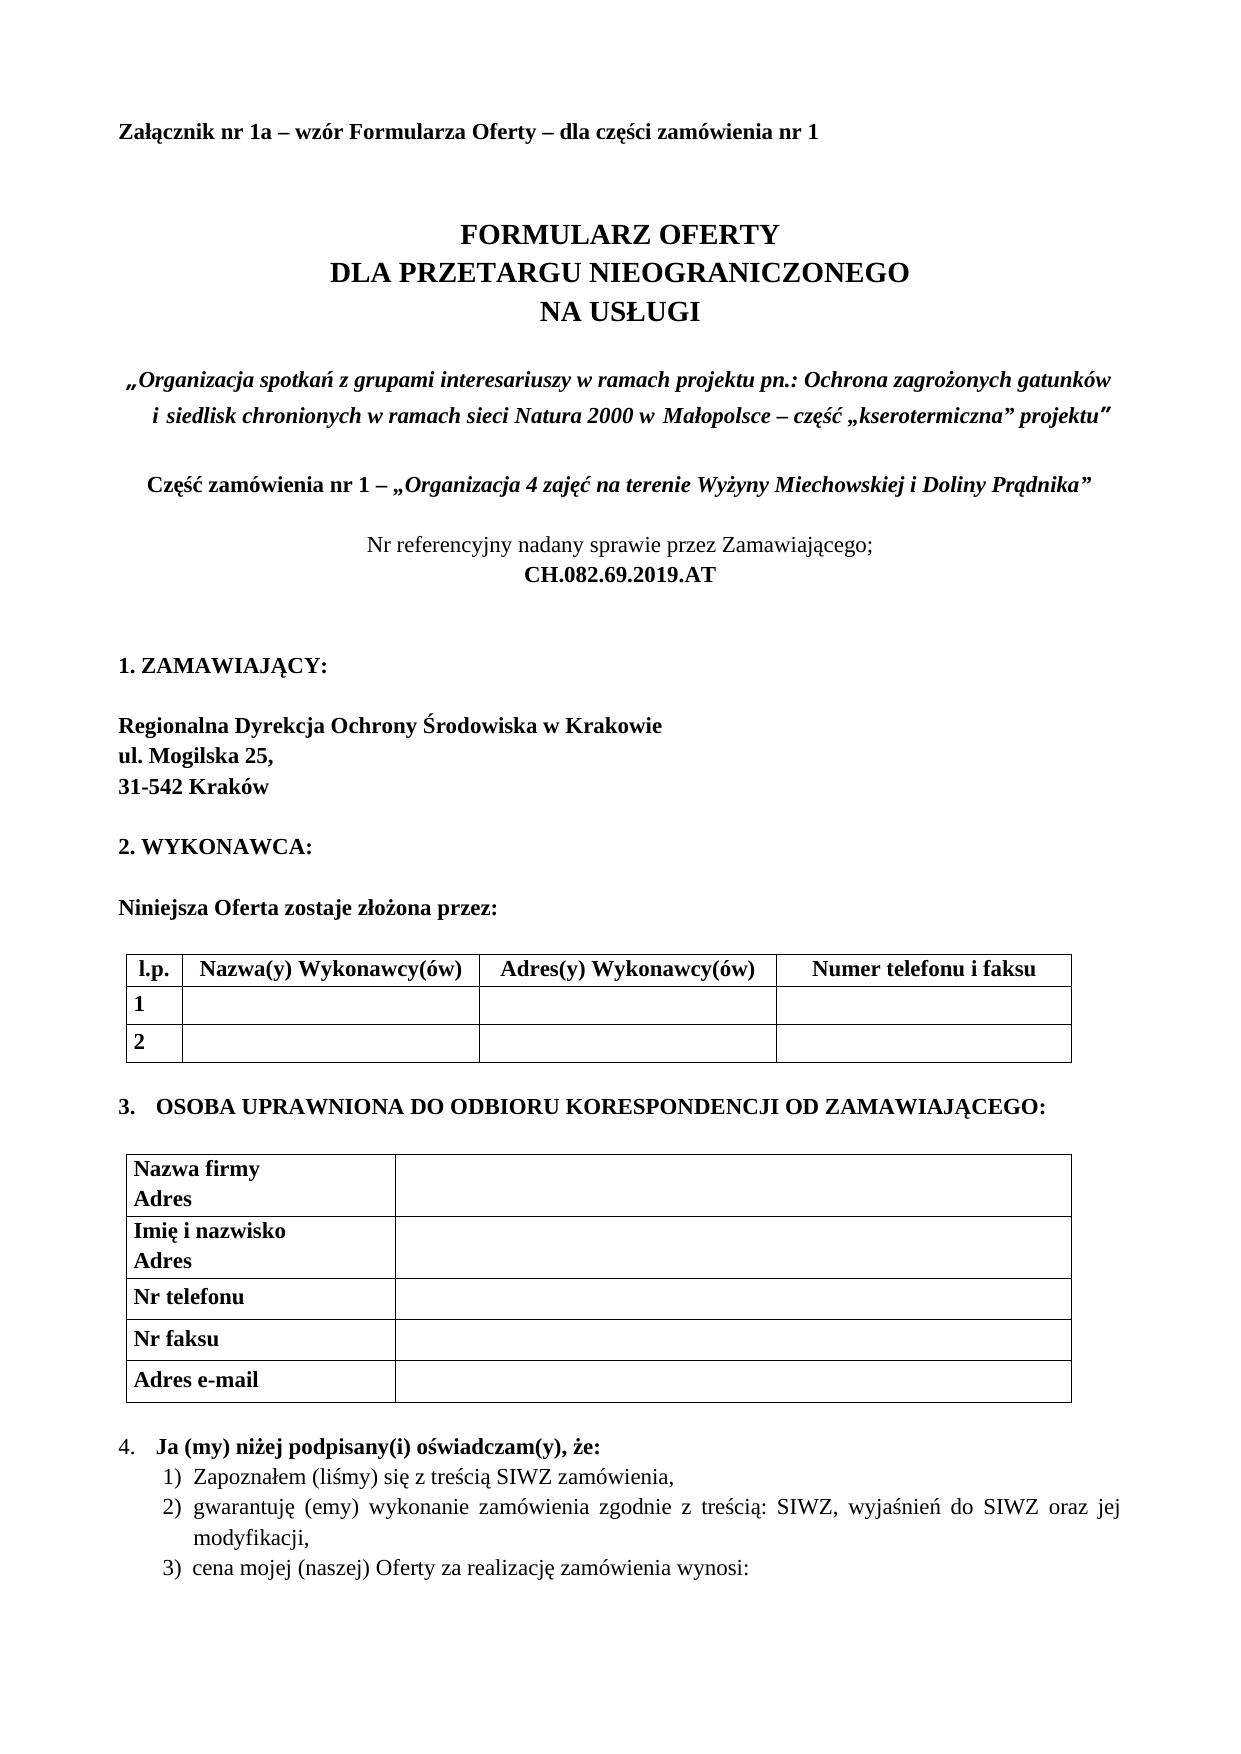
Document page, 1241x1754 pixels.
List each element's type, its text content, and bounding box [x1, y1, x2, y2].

table_cell [480, 1025, 776, 1062]
table_header l.p. [127, 955, 182, 986]
table_cell Imię i nazwisko Adres [127, 1217, 395, 1278]
table_cell 2 [127, 1025, 182, 1062]
table_header Nazwa(y) Wykonawcy(ów) [183, 955, 479, 986]
table_cell [777, 987, 1071, 1024]
table_cell [183, 987, 479, 1024]
text 1. ZAMAWIAJĄCY: [118, 652, 1122, 678]
text 31-542 Kraków [118, 773, 1122, 799]
table_header Adres(y) Wykonawcy(ów) [480, 955, 776, 986]
text Załącznik nr 1a – wzór Formularza Oferty – dla części zamówienia nr 1 [118, 118, 1122, 144]
table_header Nazwa firmy Adres [127, 1155, 395, 1216]
table_cell Adres e-mail [127, 1361, 395, 1402]
table_cell [777, 1025, 1071, 1062]
text Niniejsza Oferta zostaje złożona przez: [118, 894, 1122, 920]
list Ja (my) niżej podpisany(i) oświadczam(y), że: [118, 1433, 1122, 1459]
table_cell 1 [127, 987, 182, 1024]
table_cell [480, 987, 776, 1024]
text „Organizacja spotkań z grupami interesariuszy w ramach projektu pn.: Ochrona zagrożonych gatunków i siedlisk chronionych w ramach sieci Natura 2000 w Małopolsce – część „kserotermiczna” projektu” [118, 363, 1122, 430]
table_cell [396, 1279, 1071, 1319]
text Nr referencyjny nadany sprawie przez Zamawiającego; [118, 531, 1122, 557]
text Część zamówienia nr 1 – „Organizacja 4 zajęć na terenie Wyżyny Miechowskiej i Doliny Prądnika” [118, 471, 1122, 497]
text 2. WYKONAWCA: [118, 833, 1122, 859]
table_cell Nr telefonu [127, 1279, 395, 1319]
list OSOBA UPRAWNIONA DO ODBIORU KORESPONDENCJI OD ZAMAWIAJĄCEGO: [118, 1093, 1122, 1120]
list Zapoznałem (liśmy) się z treścią SIWZ zamówienia, [162, 1463, 1122, 1489]
text Regionalna Dyrekcja Ochrony Środowiska w Krakowie [118, 712, 1122, 739]
table_cell [396, 1320, 1071, 1360]
list cena mojej (naszej) Oferty za realizację zamówienia wynosi: [162, 1554, 1122, 1580]
table_cell Nr faksu [127, 1320, 395, 1360]
text FORMULARZ OFERTY [118, 217, 1122, 251]
list gwarantuję (emy) wykonanie zamówienia zgodnie z treścią: SIWZ, wyjaśnień do SIWZ oraz jej modyfikacji, [162, 1493, 1122, 1550]
table_cell [183, 1025, 479, 1062]
text NA USŁUGI [118, 294, 1122, 328]
text CH.082.69.2019.AT [118, 561, 1122, 588]
table_cell [396, 1361, 1071, 1402]
table_cell [396, 1217, 1071, 1278]
table_header Numer telefonu i faksu [777, 955, 1071, 986]
text ul. Mogilska 25, [118, 743, 1122, 769]
text DLA PRZETARGU NIEOGRANICZONEGO [118, 256, 1122, 289]
table_header [396, 1155, 1071, 1216]
